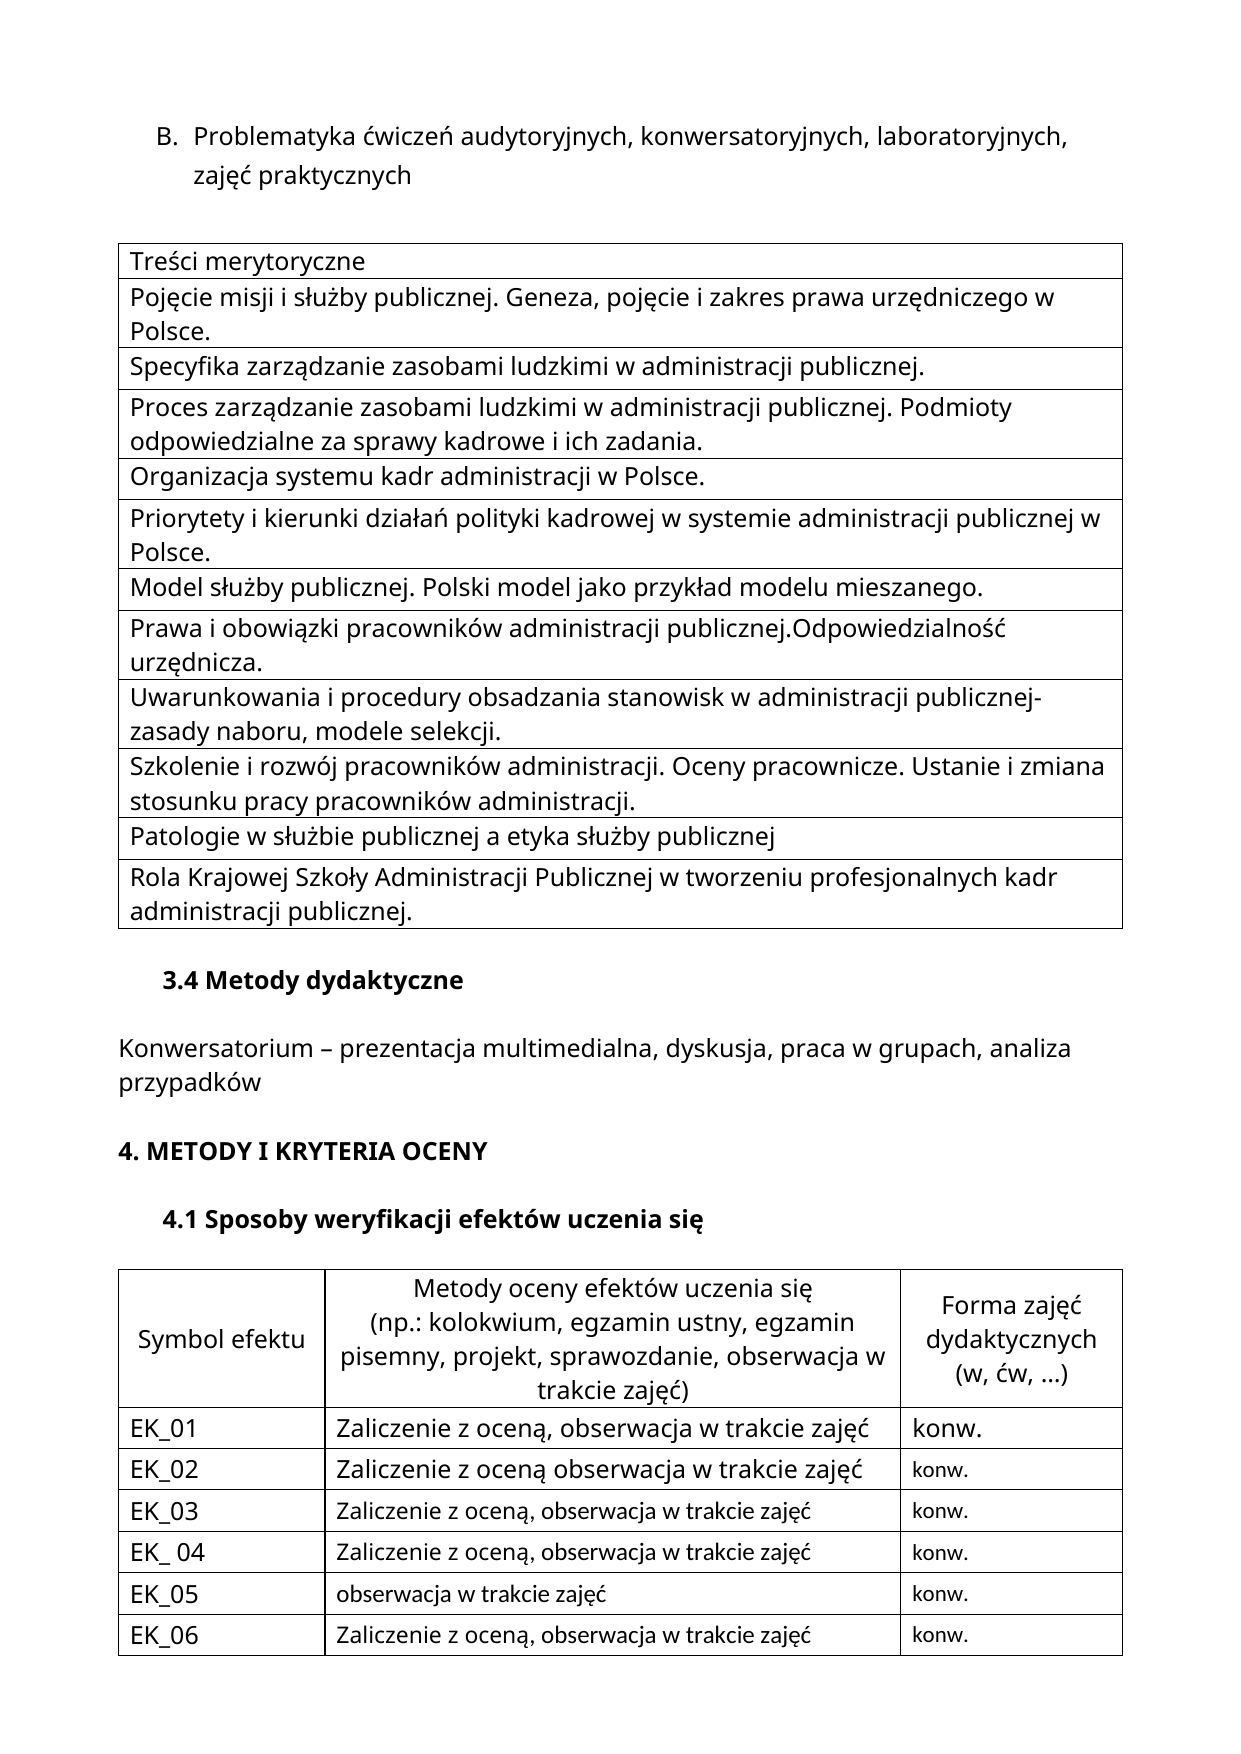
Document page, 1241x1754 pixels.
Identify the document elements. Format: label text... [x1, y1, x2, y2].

table_cell konw. [901, 1615, 1122, 1655]
table_cell Specyfika zarządzanie zasobami ludzkimi w administracji publicznej. [119, 348, 1122, 389]
text 4.1 Sposoby weryfikacji efektów uczenia się [162, 1201, 1122, 1235]
table_cell EK_ 04 [119, 1532, 324, 1572]
table_cell EK_06 [119, 1615, 324, 1655]
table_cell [326, 1490, 900, 1531]
table_cell Zaliczenie z oceną obserwacja w trakcie zajęć [326, 1449, 900, 1489]
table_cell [326, 1615, 900, 1655]
table_cell Szkolenie i rozwój pracowników administracji. Oceny pracownicze. Ustanie i zmiana stosunku pracy pracowników administracji. [119, 749, 1122, 817]
table_cell Organizacja systemu kadr administracji w Polsce. [119, 459, 1122, 499]
table_cell EK_05 [119, 1573, 324, 1613]
table_cell Pojęcie misji i służby publicznej. Geneza, pojęcie i zakres prawa urzędniczego w Polsce. [119, 279, 1122, 347]
table_cell obserwacja w trakcie zajęć [326, 1573, 900, 1613]
text Konwersatorium – prezentacja multimedialna, dyskusja, praca w grupach, analiza przypadków [118, 1031, 1122, 1099]
table_cell EK_03 [119, 1490, 324, 1531]
table_cell Priorytety i kierunki działań polityki kadrowej w systemie administracji publicznej w Polsce. [119, 500, 1122, 568]
table_cell EK_02 [119, 1449, 324, 1489]
table_cell EK_01 [119, 1408, 324, 1448]
table_cell konw. [901, 1573, 1122, 1613]
table_cell Model służby publicznej. Polski model jako przykład modelu mieszanego. [119, 569, 1122, 610]
list Problematyka ćwiczeń audytoryjnych, konwersatoryjnych, laboratoryjnych, zajęć praktycznych [156, 118, 1122, 191]
text 4. METODY I KRYTERIA OCENY [118, 1133, 1122, 1167]
table_header Symbol efektu [119, 1270, 324, 1407]
table_cell Zaliczenie z oceną, obserwacja w trakcie zajęć [326, 1408, 900, 1448]
table_cell Proces zarządzanie zasobami ludzkimi w administracji publicznej. Podmioty odpowiedzialne za sprawy kadrowe i ich zadania. [119, 390, 1122, 458]
table_header Metody oceny efektów uczenia się (np.: kolokwium, egzamin ustny, egzamin pisemny, projekt, sprawozdanie, obserwacja w trakcie zajęć) [326, 1270, 900, 1407]
table_cell konw. [901, 1532, 1122, 1572]
table_cell Patologie w służbie publicznej a etyka służby publicznej [119, 818, 1122, 858]
table_header Treści merytoryczne [119, 244, 1122, 278]
table_cell Prawa i obowiązki pracowników administracji publicznej.Odpowiedzialność urzędnicza. [119, 611, 1122, 679]
text 3.4 Metody dydaktyczne [162, 963, 1122, 997]
table_cell konw. [901, 1408, 1122, 1448]
table_cell Rola Krajowej Szkoły Administracji Publicznej w tworzeniu profesjonalnych kadr administracji publicznej. [119, 860, 1122, 928]
table_cell Uwarunkowania i procedury obsadzania stanowisk w administracji publicznej- zasady naboru, modele selekcji. [119, 680, 1122, 748]
table_cell konw. [901, 1490, 1122, 1531]
table_cell konw. [901, 1449, 1122, 1489]
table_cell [326, 1532, 900, 1572]
table_header Forma zajęć dydaktycznych (w, ćw, …) [901, 1270, 1122, 1407]
